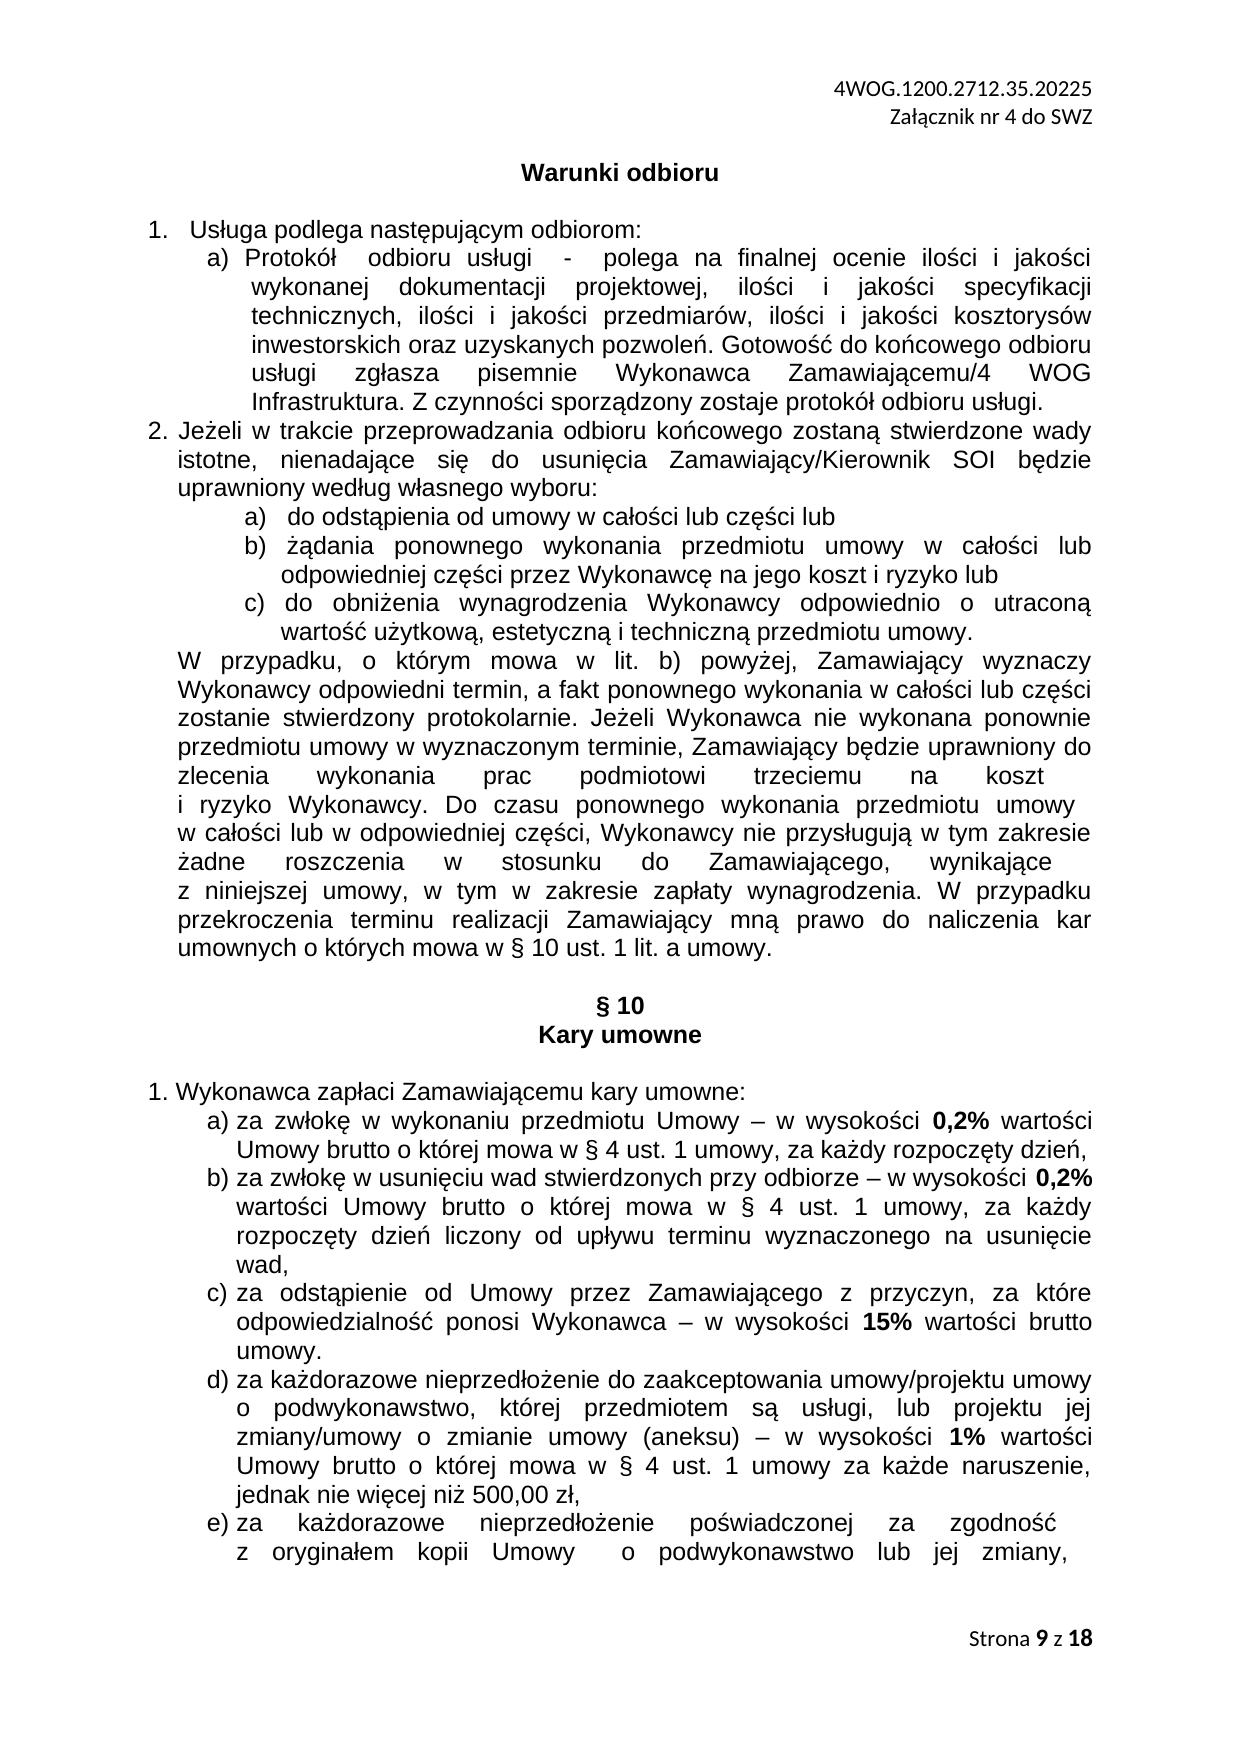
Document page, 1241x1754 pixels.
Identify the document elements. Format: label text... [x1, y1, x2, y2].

text Kary umowne [148, 1019, 1093, 1048]
text § 10 [148, 991, 1093, 1019]
text a) do odstąpienia od umowy w całości lub części lub [244, 502, 1093, 531]
text a) Protokół odbioru usługi - polega na finalnej ocenie ilości i jakości wykonanej dokumentacji projektowej, ilości i jakości specyfikacji technicznych, ilości i jakości przedmiarów, ilości i jakości kosztorysów inwestorskich oraz uzyskanych pozwoleń. Gotowość do końcowego odbioru usługi zgłasza pisemnie Wykonawca Zamawiającemu/4 WOG Infrastruktura. Z czynności sporządzony zostaje protokół odbioru usługi. [207, 243, 1093, 416]
text c) do obniżenia wynagrodzenia Wykonawcy odpowiednio o utraconą wartość użytkową, estetyczną i techniczną przedmiotu umowy. [244, 588, 1093, 646]
text 2. Jeżeli w trakcie przeprowadzania odbioru końcowego zostaną stwierdzone wady istotne, nienadające się do usunięcia Zamawiający/Kierownik SOI będzie uprawniony według własnego wyboru: [148, 416, 1093, 502]
list za zwłokę w usunięciu wad stwierdzonych przy odbiorze – w wysokości 0,2% wartości Umowy brutto o której mowa w § 4 ust. 1 umowy, za każdy rozpoczęty dzień liczony od upływu terminu wyznaczonego na usunięcie wad, [207, 1163, 1093, 1278]
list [207, 1508, 1093, 1566]
text 1. Wykonawca zapłaci Zamawiającemu kary umowne: [148, 1077, 1093, 1106]
text b) żądania ponownego wykonania przedmiotu umowy w całości lub odpowiedniej części przez Wykonawcę na jego koszt i ryzyko lub [244, 531, 1093, 588]
text Warunki odbioru [148, 158, 1093, 187]
list za zwłokę w wykonaniu przedmiotu Umowy – w wysokości 0,2% wartości Umowy brutto o której mowa w § 4 ust. 1 umowy, za każdy rozpoczęty dzień, [207, 1106, 1093, 1163]
list za każdorazowe nieprzedłożenie do zaakceptowania umowy/projektu umowy o podwykonawstwo, której przedmiotem są usługi, lub projektu jej zmiany/umowy o zmianie umowy (aneksu) – w wysokości 1% wartości Umowy brutto o której mowa w § 4 ust. 1 umowy za każde naruszenie, jednak nie więcej niż 500,00 zł, [207, 1364, 1093, 1508]
list za odstąpienie od Umowy przez Zamawiającego z przyczyn, za które odpowiedzialność ponosi Wykonawca – w wysokości 15% wartości brutto umowy. [207, 1278, 1093, 1364]
text 1. Usługa podlega następującym odbiorom: [148, 214, 1093, 243]
text W przypadku, o którym mowa w lit. b) powyżej, Zamawiający wyznaczy Wykonawcy odpowiedni termin, a fakt ponownego wykonania w całości lub części zostanie stwierdzony protokolarnie. Jeżeli Wykonawca nie wykonana ponownie przedmiotu umowy w wyznaczonym terminie, Zamawiający będzie uprawniony do zlecenia wykonania prac podmiotowi trzeciemu na koszt i ryzyko Wykonawcy. Do czasu ponownego wykonania przedmiotu umowy w całości lub w odpowiedniej części, Wykonawcy nie przysługują w tym zakresie żadne roszczenia w stosunku do Zamawiającego, wynikające z niniejszej umowy, w tym w zakresie zapłaty wynagrodzenia. W przypadku przekroczenia terminu realizacji Zamawiający mną prawo do naliczenia kar umownych o których mowa w § 10 ust. 1 lit. a umowy. [177, 646, 1093, 962]
